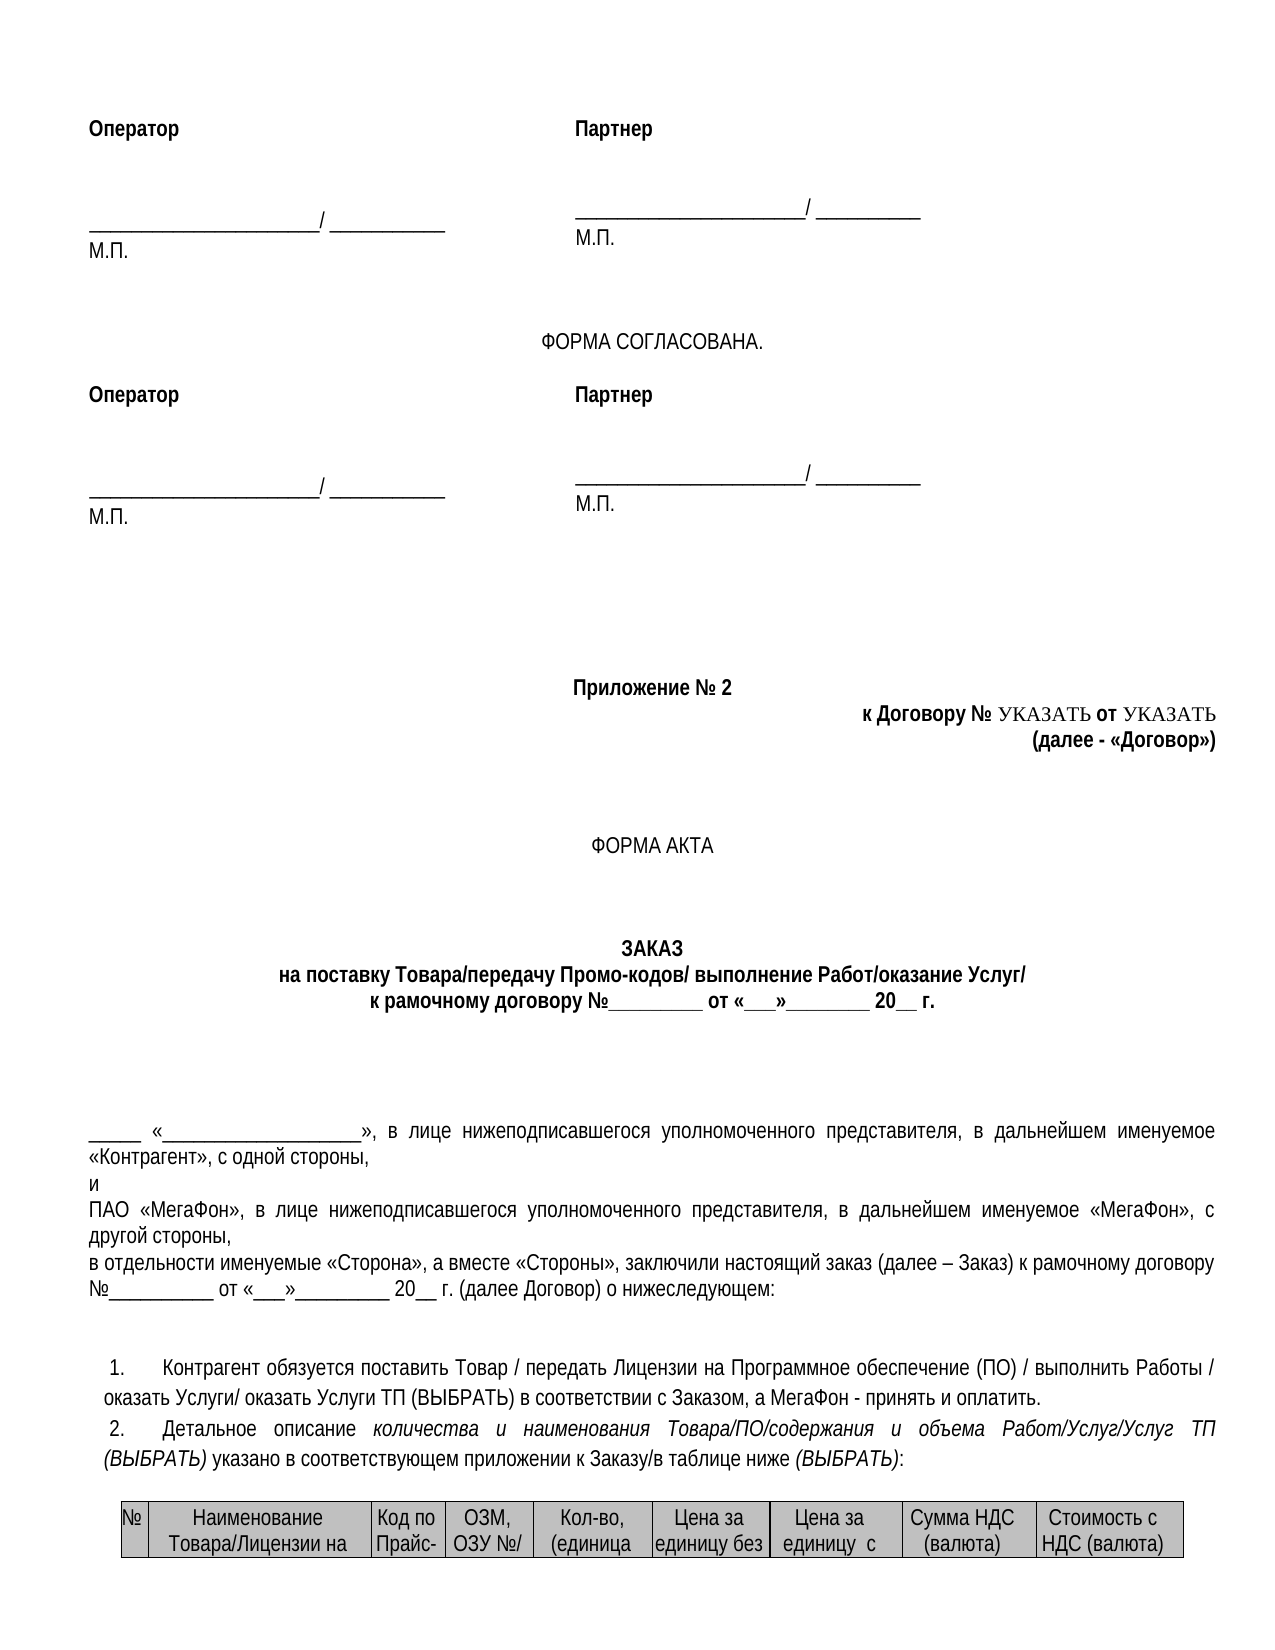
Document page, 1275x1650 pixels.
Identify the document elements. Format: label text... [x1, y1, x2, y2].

list Контрагент обязуется поставить Товар / передать Лицензии на Программное обеспечение (ПО) / выполнить Работы / оказать Услуги/ оказать Услуги ТП (ВЫБРАТЬ) в соответствии с Заказом, а МегаФон - принять и оплатить. [103, 1354, 1216, 1411]
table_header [534, 1502, 652, 1557]
text ФОРМА СОГЛАСОВАНА. [89, 328, 1216, 355]
text к рамочному договору №_________ от «___»________ 20__ г. [89, 987, 1216, 1014]
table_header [1037, 1502, 1183, 1557]
text _____ «___________________», в лице нижеподписавшегося уполномоченного представителя, в дальнейшем именуемое «Контрагент», с одной стороны, [89, 1117, 1216, 1169]
text (далее - «Договор») [89, 726, 1216, 752]
text ПАО «МегаФон», в лице нижеподписавшегося уполномоченного представителя, в дальнейшем именуемое «МегаФон», с другой стороны, [89, 1196, 1216, 1249]
text ЗАКАЗ [89, 935, 1216, 961]
text на поставку Товара/передачу Промо-кодов/ выполнение Работ/оказание Услуг/ [89, 961, 1216, 987]
list Детальное описание количества и наименования Товара/ПО/содержания и объема Работ/Услуг/Услуг ТП (ВЫБРАТЬ) указано в соответствующем приложении к Заказу/в таблице ниже (ВЫБРАТЬ): [103, 1414, 1216, 1471]
text и [89, 1169, 1216, 1196]
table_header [653, 1502, 769, 1557]
table_header Код по Прайс-Листу [372, 1502, 445, 1557]
text к Договору № от [89, 700, 1216, 726]
table_header Оператор ______________________/ ___________ М.П. [77, 381, 563, 542]
text Приложение № 2 [89, 673, 1216, 700]
table_header ОЗМ, ОЗУ №/ SAP № [446, 1502, 533, 1557]
table_header Партнер ______________________/ __________ М.П. [563, 381, 1051, 542]
text ФОРМА АКТА [89, 832, 1216, 858]
table_header Партнер ______________________/ __________ М.П. [563, 115, 1051, 276]
table_header № [122, 1502, 148, 1557]
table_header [771, 1502, 902, 1557]
text в отдельности именуемые «Сторона», а вместе «Стороны», заключили настоящий заказ (далее – Заказ) к рамочному договору №__________ от «___»_________ 20__ г. (далее Договор) о нижеследующем: [89, 1249, 1216, 1301]
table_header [149, 1502, 371, 1557]
table_header Оператор ______________________/ ___________ М.П. [77, 115, 563, 276]
table_header Сумма НДС (валюта) [903, 1502, 1036, 1557]
